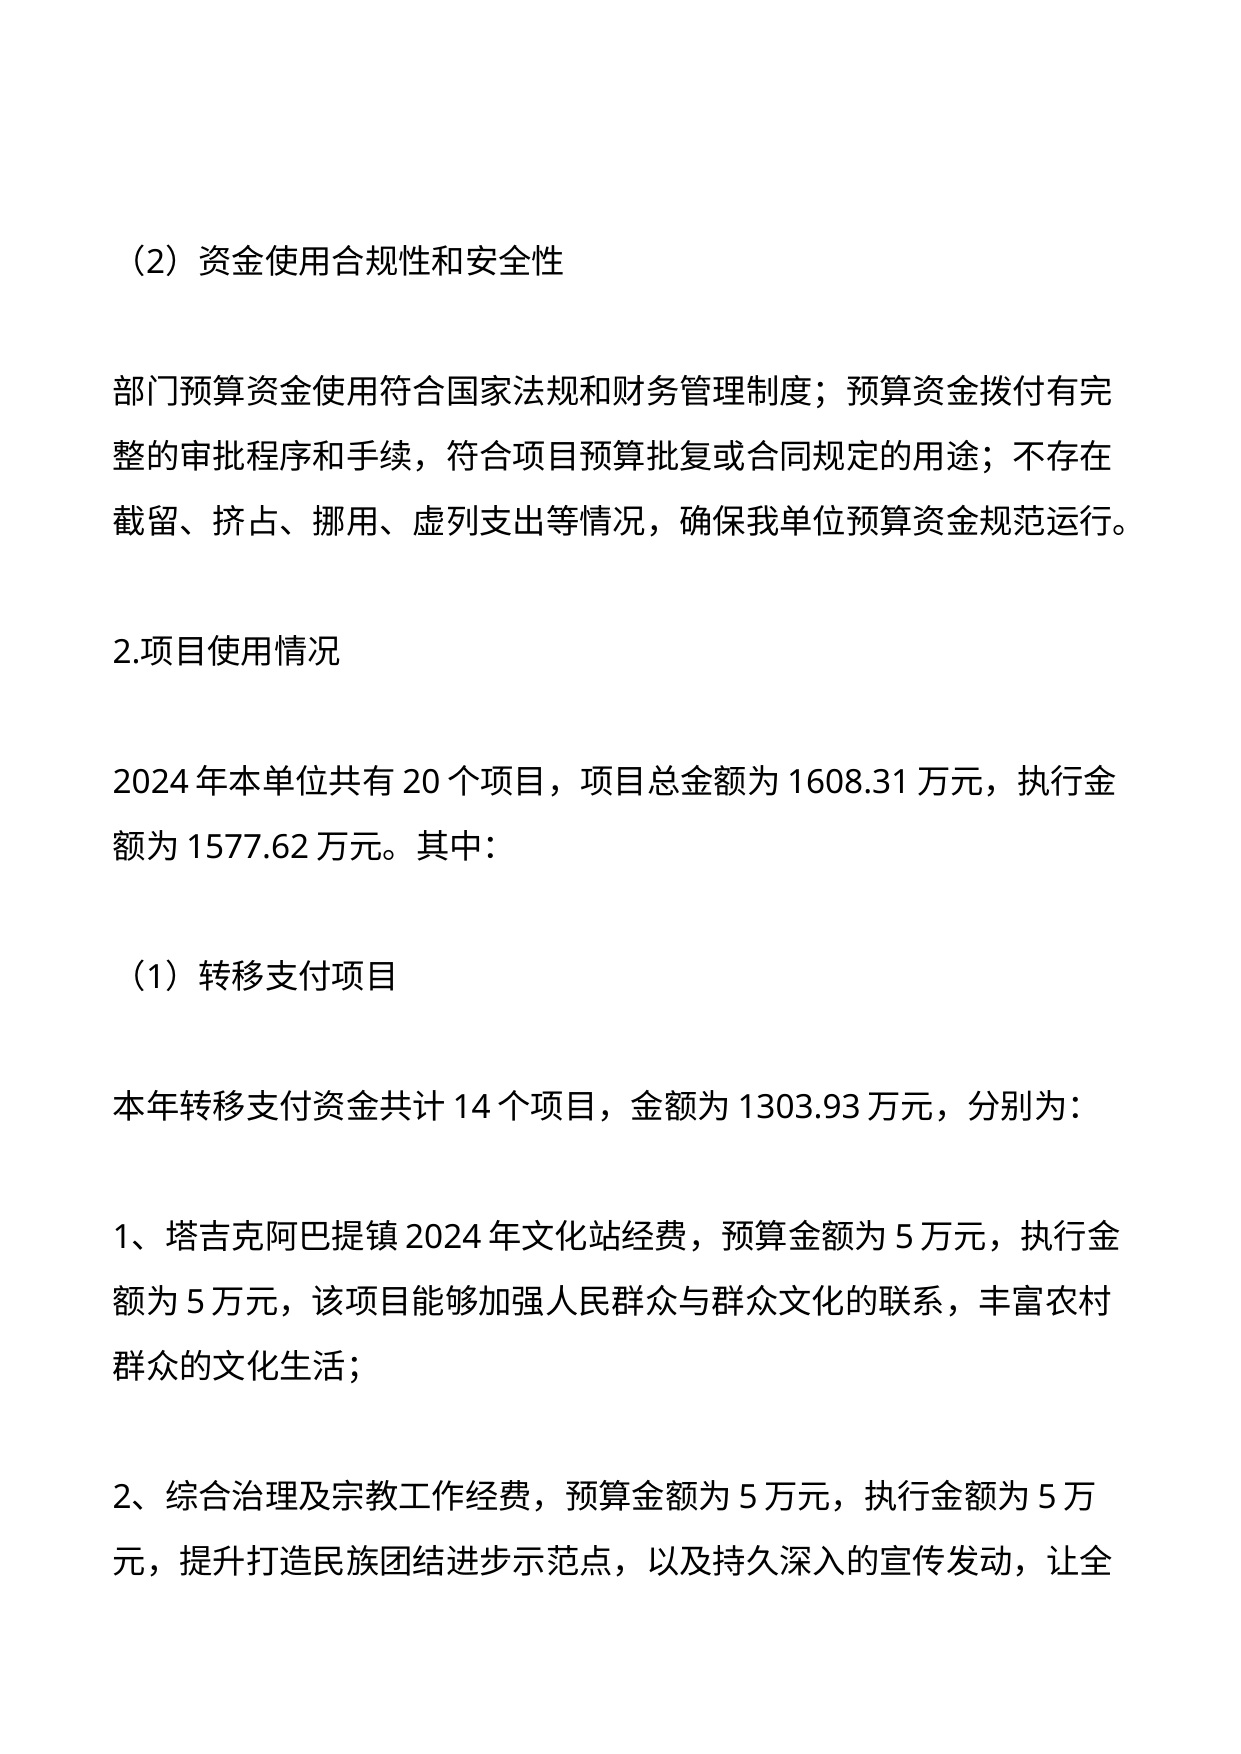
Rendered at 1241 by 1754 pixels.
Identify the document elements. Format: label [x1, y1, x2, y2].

text [112, 162, 1128, 1592]
